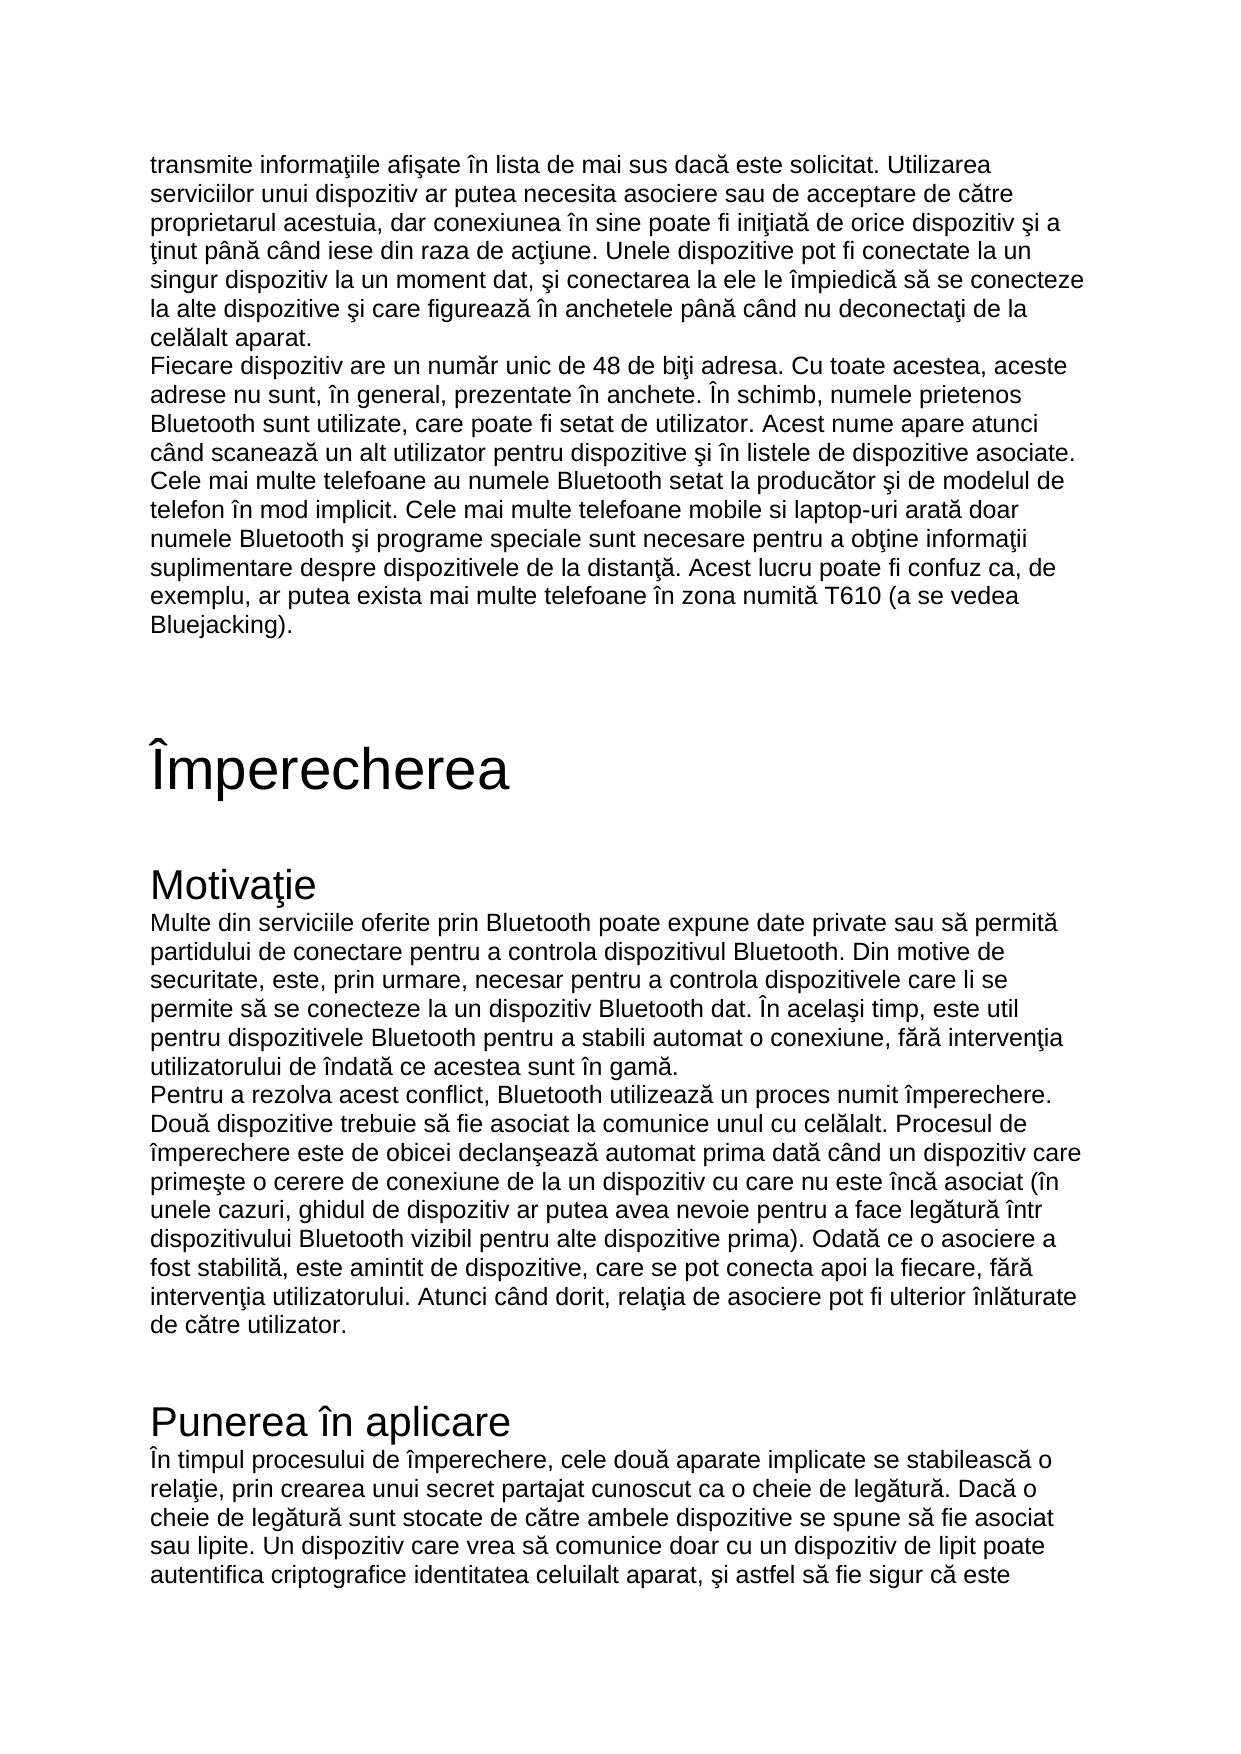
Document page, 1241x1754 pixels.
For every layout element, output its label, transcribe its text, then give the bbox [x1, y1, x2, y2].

text Împerecherea [150, 668, 1090, 802]
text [150, 150, 1090, 639]
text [150, 1368, 1090, 1589]
text Motivaţie Multe din serviciile oferite prin Bluetooth poate expune date private sau să permită partidului de conectare pentru a controla dispozitivul Bluetooth. Din motive de securitate, este, prin urmare, necesar pentru a controla dispozitivele care li se permite să se conecteze la un dispozitiv Bluetooth dat. În acelaşi timp, este util pentru dispozitivele Bluetooth pentru a stabili automat o conexiune, fără intervenţia utilizatorului de îndată ce acestea sunt în gamă. Pentru a rezolva acest conflict, Bluetooth utilizează un proces numit împerechere. Două dispozitive trebuie să fie asociat la comunice unul cu celălalt. Procesul de împerechere este de obicei declanşează automat prima dată când un dispozitiv care primeşte o cerere de conexiune de la un dispozitiv cu care nu este încă asociat (în unele cazuri, ghidul de dispozitiv ar putea avea nevoie pentru a face legătură într dispozitivului Bluetooth vizibil pentru alte dispozitive prima). Odată ce o asociere a fost stabilită, este amintit de dispozitive, care se pot conecta apoi la fiecare, fără intervenţia utilizatorului. Atunci când dorit, relaţia de asociere pot fi ulterior înlăturate de către utilizator. [150, 831, 1090, 1339]
